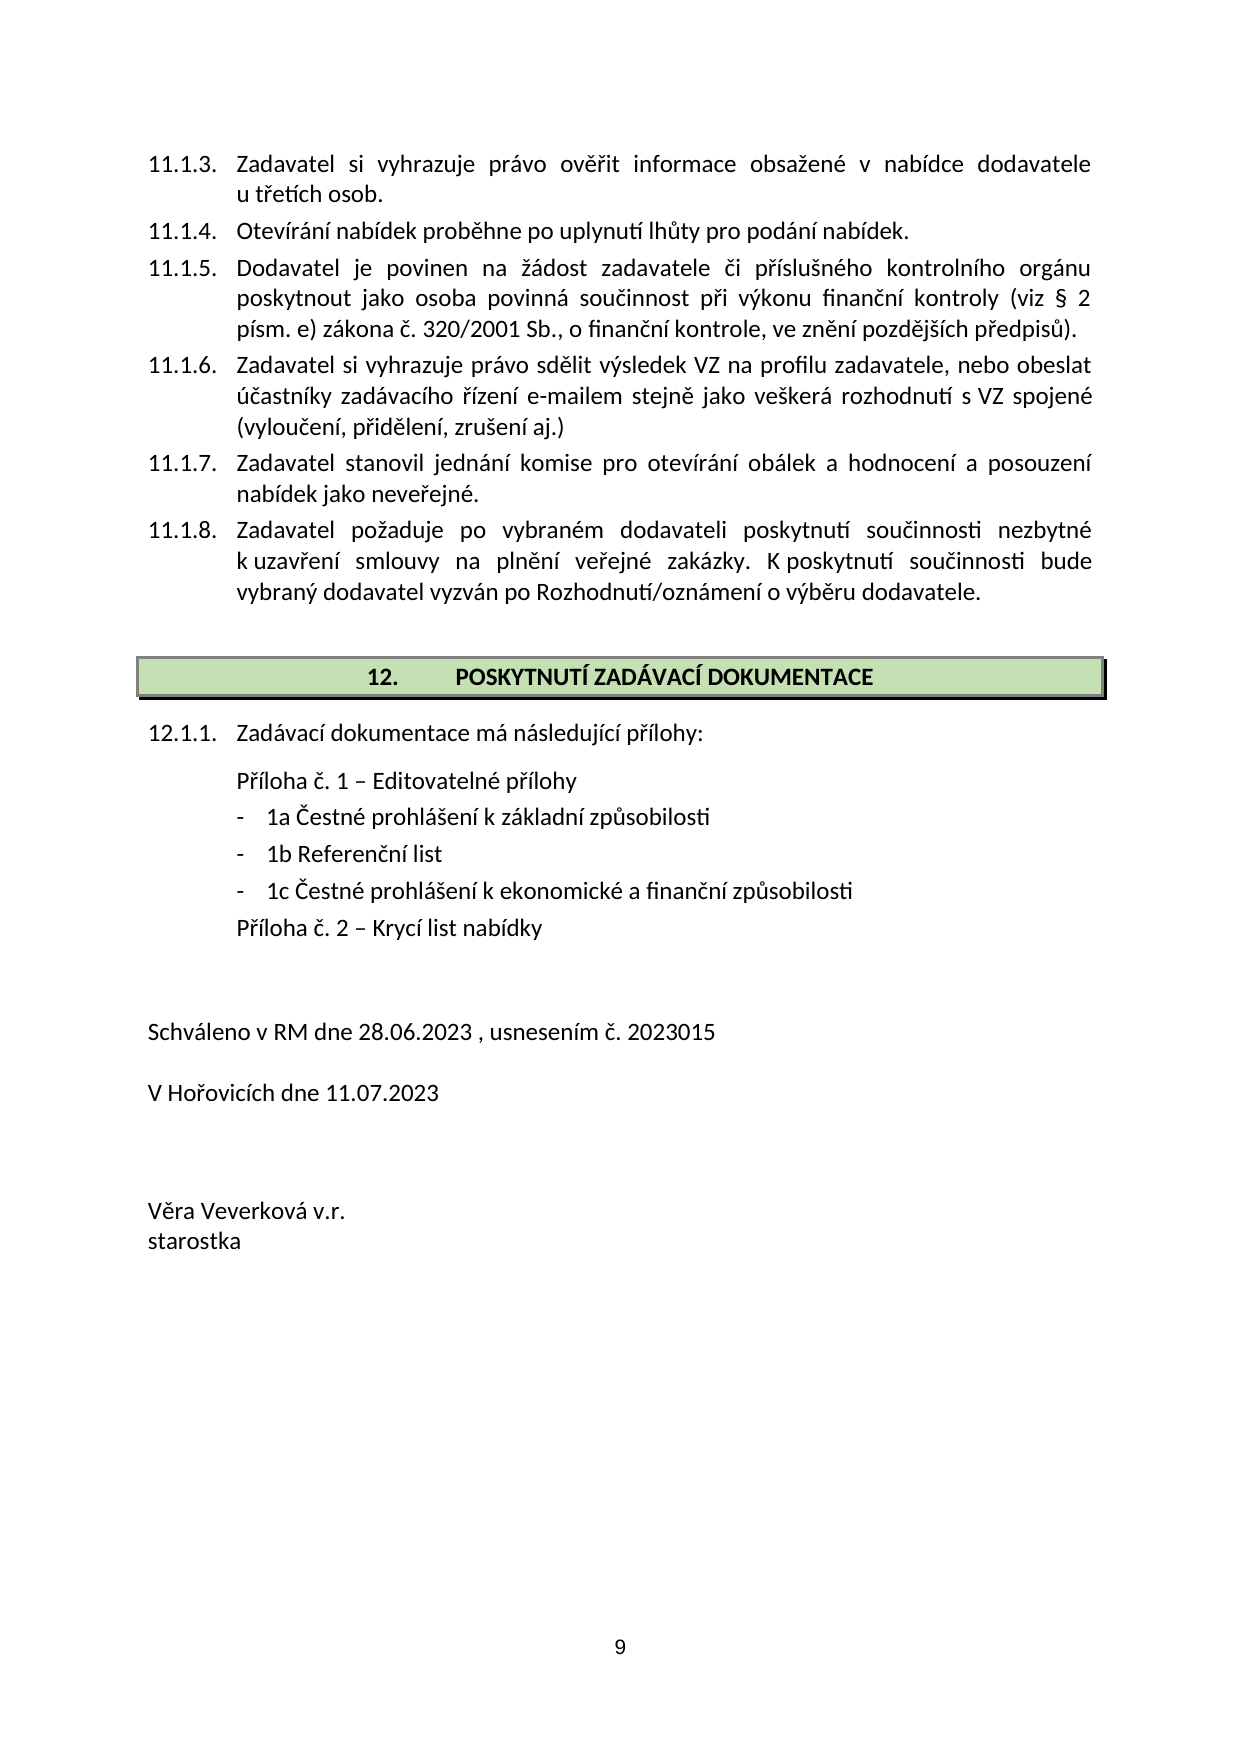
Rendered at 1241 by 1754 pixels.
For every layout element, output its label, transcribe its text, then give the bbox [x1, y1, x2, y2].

text Zadavatel požaduje po vybraném dodavateli poskytnutí součinnosti nezbytné k uzavření smlouvy na plnění veřejné zakázky. K poskytnutí součinnosti bude vybraný dodavatel vyzván po Rozhodnutí/oznámení o výběru dodavatele. [148, 515, 1092, 606]
text Zadavatel si vyhrazuje právo sdělit výsledek VZ na profilu zadavatele, nebo obeslat účastníky zadávacího řízení e-mailem stejně jako veškerá rozhodnutí s VZ spojené (vyloučení, přidělení, zrušení aj.) [148, 349, 1092, 441]
text Dodavatel je povinen na žádost zadavatele či příslušného kontrolního orgánu poskytnout jako osoba povinná součinnost při výkonu finanční kontroly (viz § 2 písm. e) zákona č. 320/2001 Sb., o finanční kontrole, ve znění pozdějších předpisů). [148, 252, 1092, 343]
text 1b Referenční list [236, 838, 1092, 869]
text 1a Čestné prohlášení k základní způsobilosti [236, 802, 1092, 832]
text Otevírání nabídek proběhne po uplynutí lhůty pro podání nabídek. [148, 215, 1092, 246]
list Příloha č. 2 – Krycí list nabídky [236, 912, 1092, 942]
subtitle Příloha č. 1 – Editovatelné přílohy [236, 765, 1092, 795]
text starostka [148, 1225, 1092, 1256]
subtitle Poskytnutí zadávací dokumentace [139, 659, 1101, 694]
text 1c Čestné prohlášení k ekonomické a finanční způsobilosti [236, 875, 1092, 906]
text Zadávací dokumentace má následující přílohy: [148, 717, 1092, 748]
text Schváleno v RM dne 28.06.2023 , usnesením č. 2023015 [148, 1016, 1092, 1046]
text Zadavatel stanovil jednání komise pro otevírání obálek a hodnocení a posouzení nabídek jako neveřejné. [148, 447, 1092, 508]
text Zadavatel si vyhrazuje právo ověřit informace obsažené v nabídce dodavatele u třetích osob. [148, 148, 1092, 209]
text V Hořovicích dne 11.07.2023 [148, 1077, 1092, 1107]
text Věra Veverková v.r. [148, 1195, 1092, 1225]
